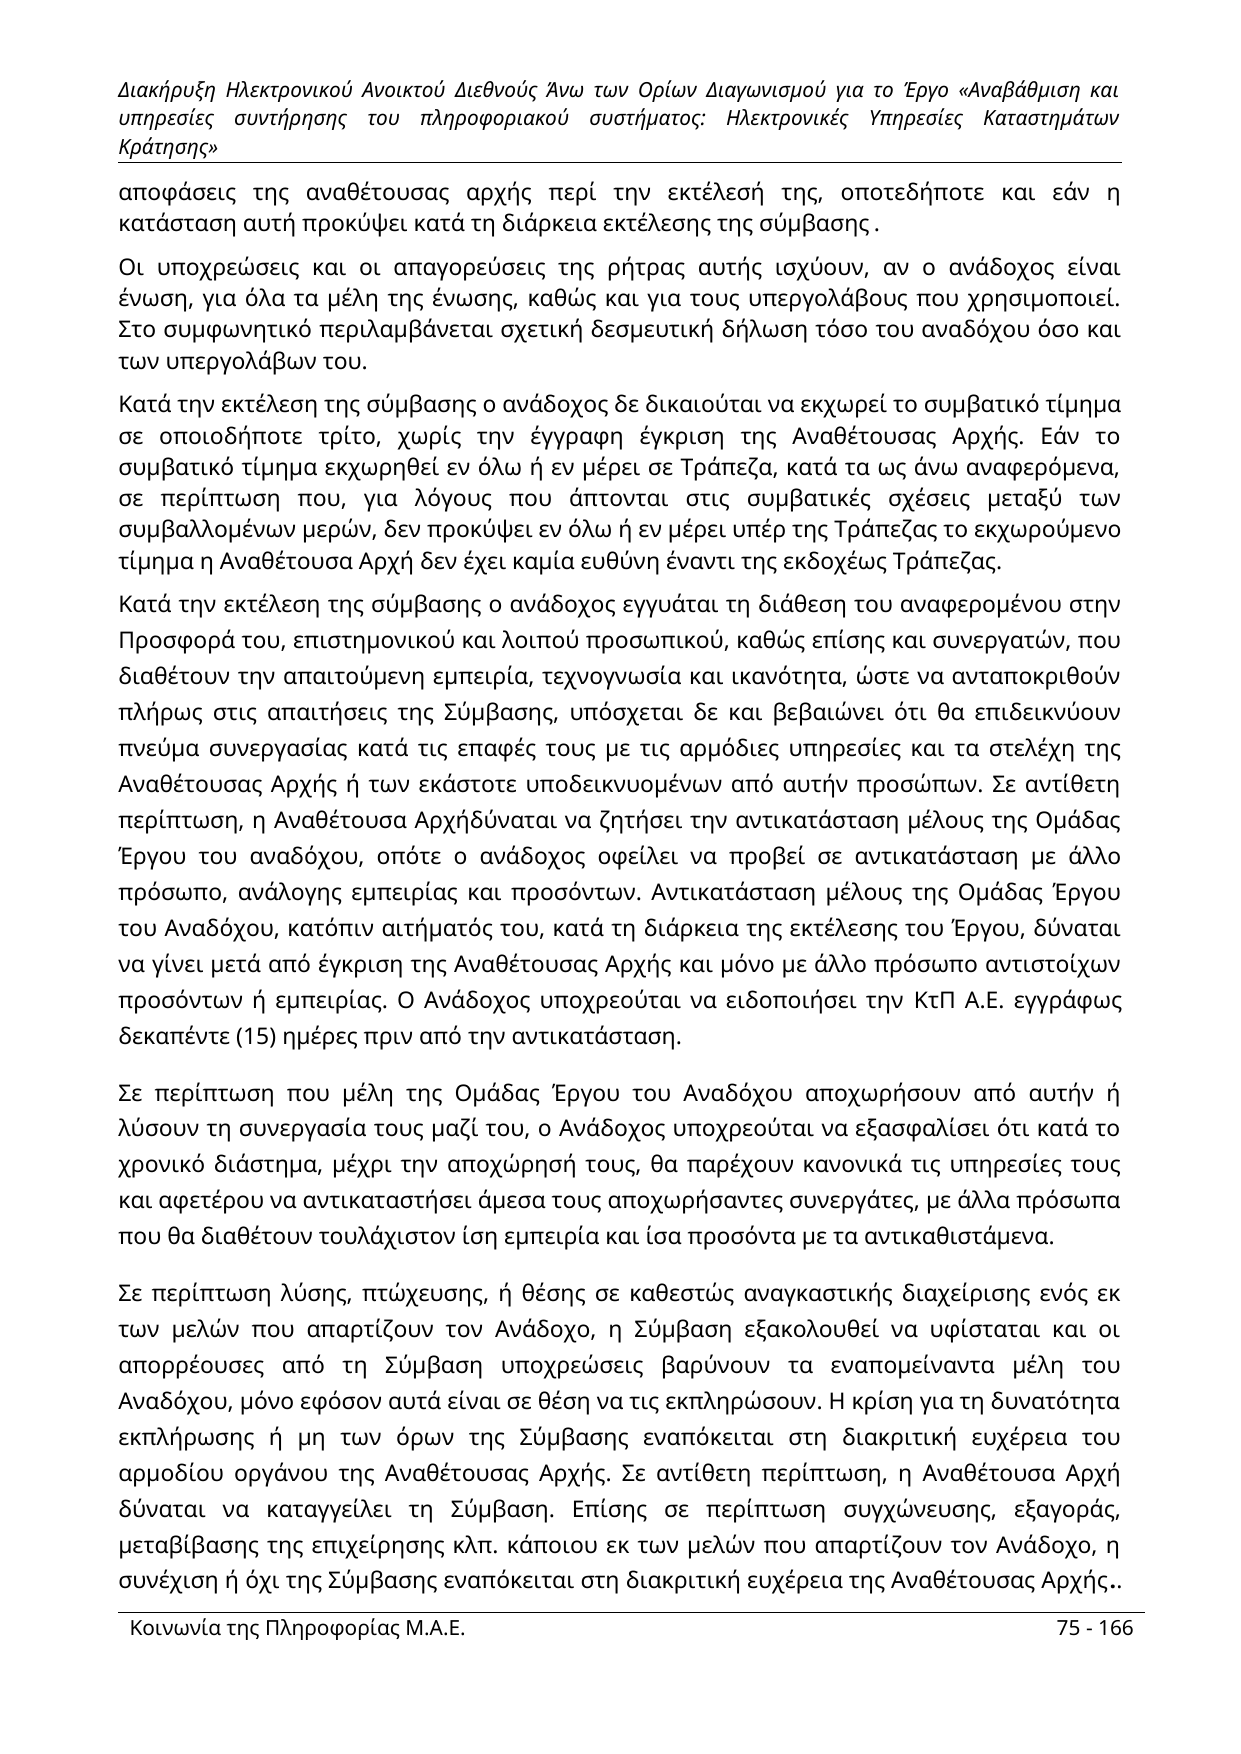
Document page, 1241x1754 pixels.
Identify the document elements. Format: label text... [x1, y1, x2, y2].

text Σε περίπτωση που μέλη της Ομάδας Έργου του Αναδόχου αποχωρήσουν από αυτήν ή λύσουν τη συνεργασία τους μαζί του, ο Ανάδοχος υποχρεούται να εξασφαλίσει ότι κατά το χρονικό διάστημα, μέχρι την αποχώρησή τους, θα παρέχουν κανονικά τις υπηρεσίες τους και αφετέρου να αντικαταστήσει άμεσα τους αποχωρήσαντες συνεργάτες, με άλλα πρόσωπα που θα διαθέτουν τουλάχιστον ίση εμπειρία και ίσα προσόντα με τα αντικαθιστάμενα. [118, 1076, 1122, 1251]
text Κατά την εκτέλεση της σύμβασης ο ανάδοχος εγγυάται τη διάθεση του αναφερομένου στην Προσφορά του, επιστημονικού και λοιπού προσωπικού, καθώς επίσης και συνεργατών, που διαθέτουν την απαιτούμενη εμπειρία, τεχνογνωσία και ικανότητα, ώστε να ανταποκριθούν πλήρως στις απαιτήσεις της Σύμβασης, υπόσχεται δε και βεβαιώνει ότι θα επιδεικνύουν πνεύμα συνεργασίας κατά τις επαφές τους με τις αρμόδιες υπηρεσίες και τα στελέχη της Αναθέτουσας Αρχής ή των εκάστοτε υποδεικνυομένων από αυτήν προσώπων. Σε αντίθετη περίπτωση, η Αναθέτουσα Αρχήδύναται να ζητήσει την αντικατάσταση μέλους της Ομάδας Έργου του αναδόχου, οπότε ο ανάδοχος οφείλει να προβεί σε αντικατάσταση με άλλο πρόσωπο, ανάλογης εμπειρίας και προσόντων. Αντικατάσταση μέλους της Ομάδας Έργου του Αναδόχου, κατόπιν αιτήματός του, κατά τη διάρκεια της εκτέλεσης του Έργου, δύναται να γίνει μετά από έγκριση της Αναθέτουσας Αρχής και μόνο με άλλο πρόσωπο αντιστοίχων προσόντων ή εμπειρίας. Ο Ανάδοχος υποχρεούται να ειδοποιήσει την ΚτΠ Α.Ε. εγγράφως δεκαπέντε (15) ημέρες πριν από την αντικατάσταση. [118, 588, 1122, 1051]
text Κατά την εκτέλεση της σύμβασης ο ανάδοχος δε δικαιούται να εκχωρεί το συμβατικό τίμημα σε οποιοδήποτε τρίτο, χωρίς την έγγραφη έγκριση της Αναθέτουσας Αρχής. Εάν το συμβατικό τίμημα εκχωρηθεί εν όλω ή εν μέρει σε Τράπεζα, κατά τα ως άνω αναφερόμενα, σε περίπτωση που, για λόγους που άπτονται στις συμβατικές σχέσεις μεταξύ των συμβαλλομένων μερών, δεν προκύψει εν όλω ή εν μέρει υπέρ της Τράπεζας το εκχωρούμενο τίμημα η Αναθέτουσα Αρχή δεν έχει καμία ευθύνη έναντι της εκδοχέως Τράπεζας. [118, 388, 1122, 576]
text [118, 1277, 1122, 1596]
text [118, 176, 1122, 238]
text Οι υποχρεώσεις και οι απαγορεύσεις της ρήτρας αυτής ισχύουν, αν ο ανάδοχος είναι ένωση, για όλα τα μέλη της ένωσης, καθώς και για τους υπεργολάβους που χρησιμοποιεί. Στο συμφωνητικό περιλαμβάνεται σχετική δεσμευτική δήλωση τόσο του αναδόχου όσο και των υπεργολάβων του. [118, 251, 1122, 376]
